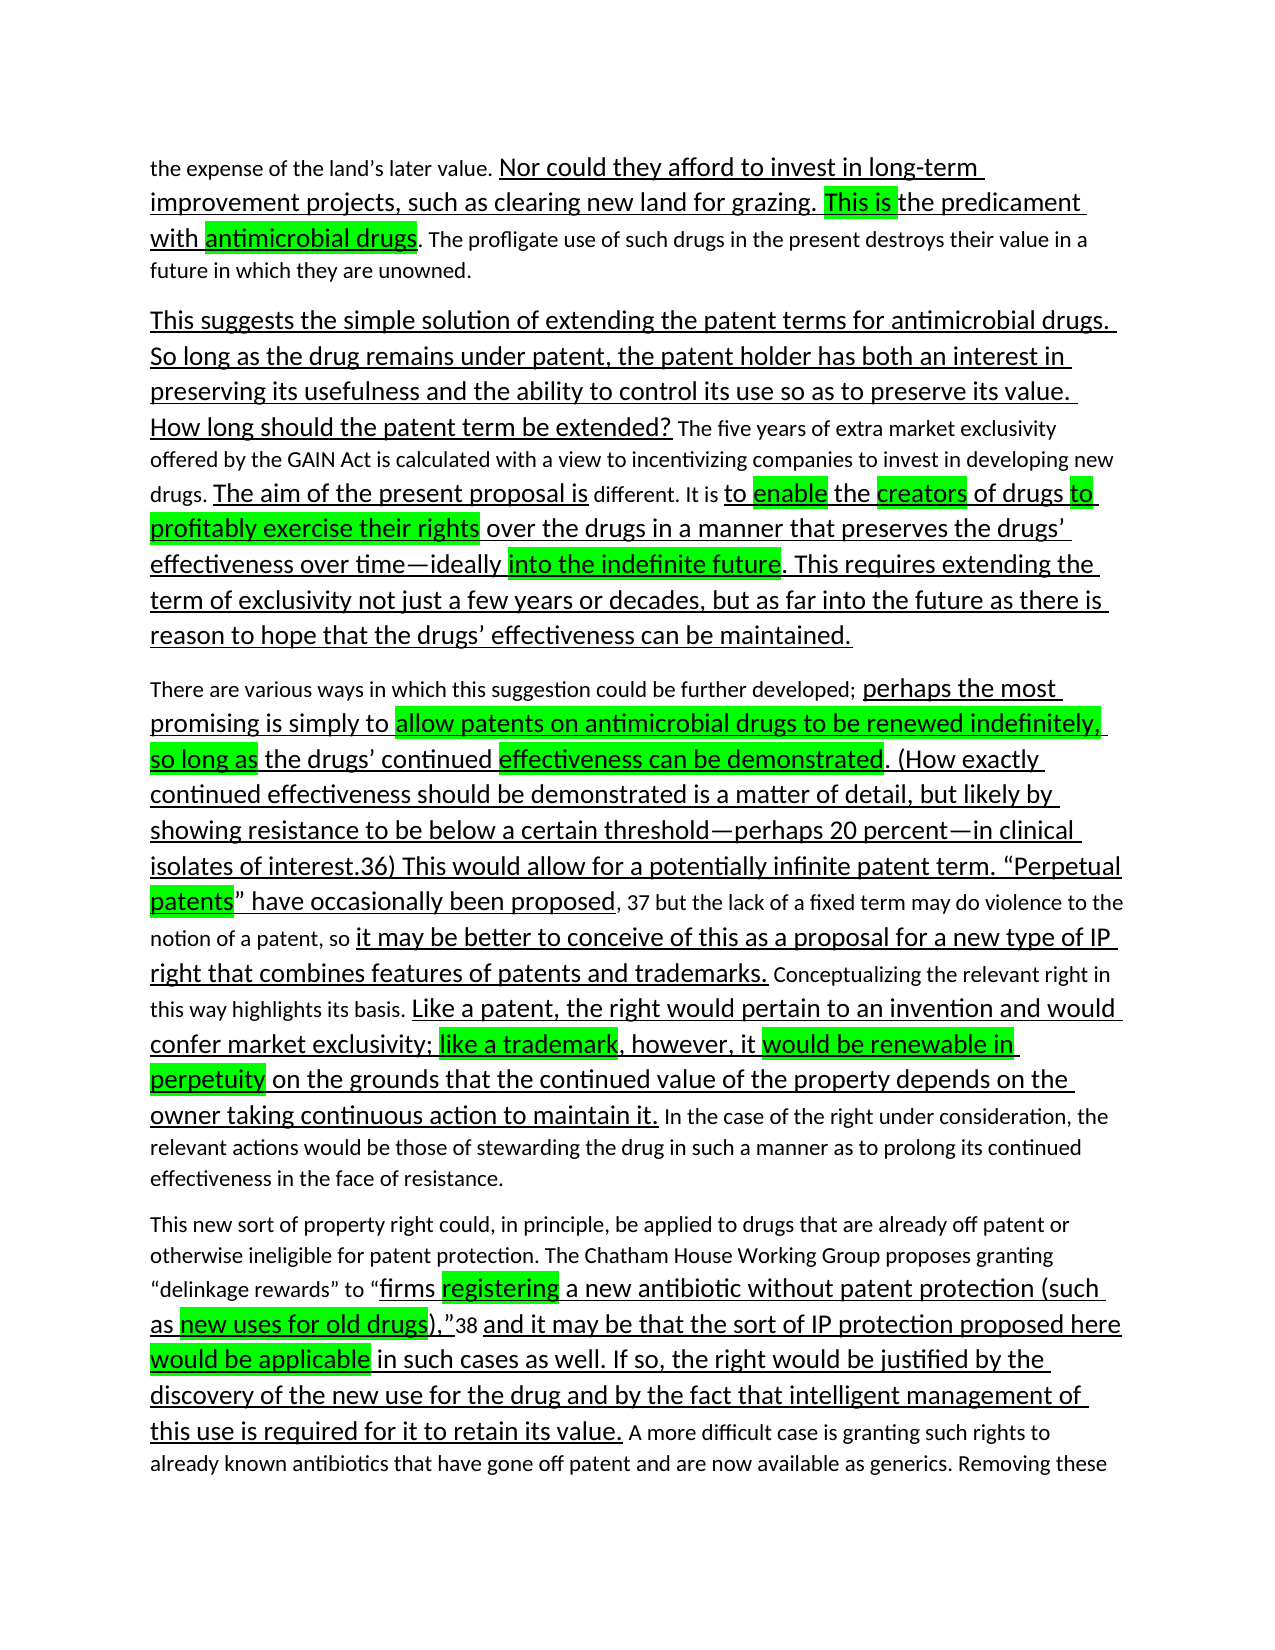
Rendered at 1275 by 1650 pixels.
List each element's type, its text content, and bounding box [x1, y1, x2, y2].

text This suggests the simple solution of extending the patent terms for antimicrobial drugs. So long as the drug remains under patent, the patent holder has both an interest in preserving its usefulness and the ability to control its use so as to preserve its value. How long should the patent term be extended? The five years of extra market exclusivity offered by the GAIN Act is calculated with a view to incentivizing companies to invest in developing new drugs. The aim of the present proposal is different. It is to enable the creators of drugs to profitably exercise their rights over the drugs in a manner that preserves the drugs’ effectiveness over time—ideally into the indefinite future. This requires extending the term of exclusivity not just a few years or decades, but as far into the future as there is reason to hope that the drugs’ effectiveness can be maintained. [150, 303, 1125, 652]
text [150, 1211, 1125, 1477]
text There are various ways in which this suggestion could be further developed; perhaps the most promising is simply to allow patents on antimicrobial drugs to be renewed indefinitely, so long as the drugs’ continued effectiveness can be demonstrated. (How exactly continued effectiveness should be demonstrated is a matter of detail, but likely by showing resistance to be below a certain threshold—perhaps 20 percent—in clinical isolates of interest.36) This would allow for a potentially infinite patent term. “Perpetual patents” have occasionally been proposed, 37 but the lack of a fixed term may do violence to the notion of a patent, so it may be better to conceive of this as a proposal for a new type of IP right that combines features of patents and trademarks. Conceptualizing the relevant right in this way highlights its basis. Like a patent, the right would pertain to an invention and would confer market exclusivity; like a trademark, however, it would be renewable in perpetuity on the grounds that the continued value of the property depends on the owner taking continuous action to maintain it. In the case of the right under consideration, the relevant actions would be those of stewarding the drug in such a manner as to prolong its continued effectiveness in the face of resistance. [150, 671, 1125, 1192]
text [150, 150, 1125, 284]
